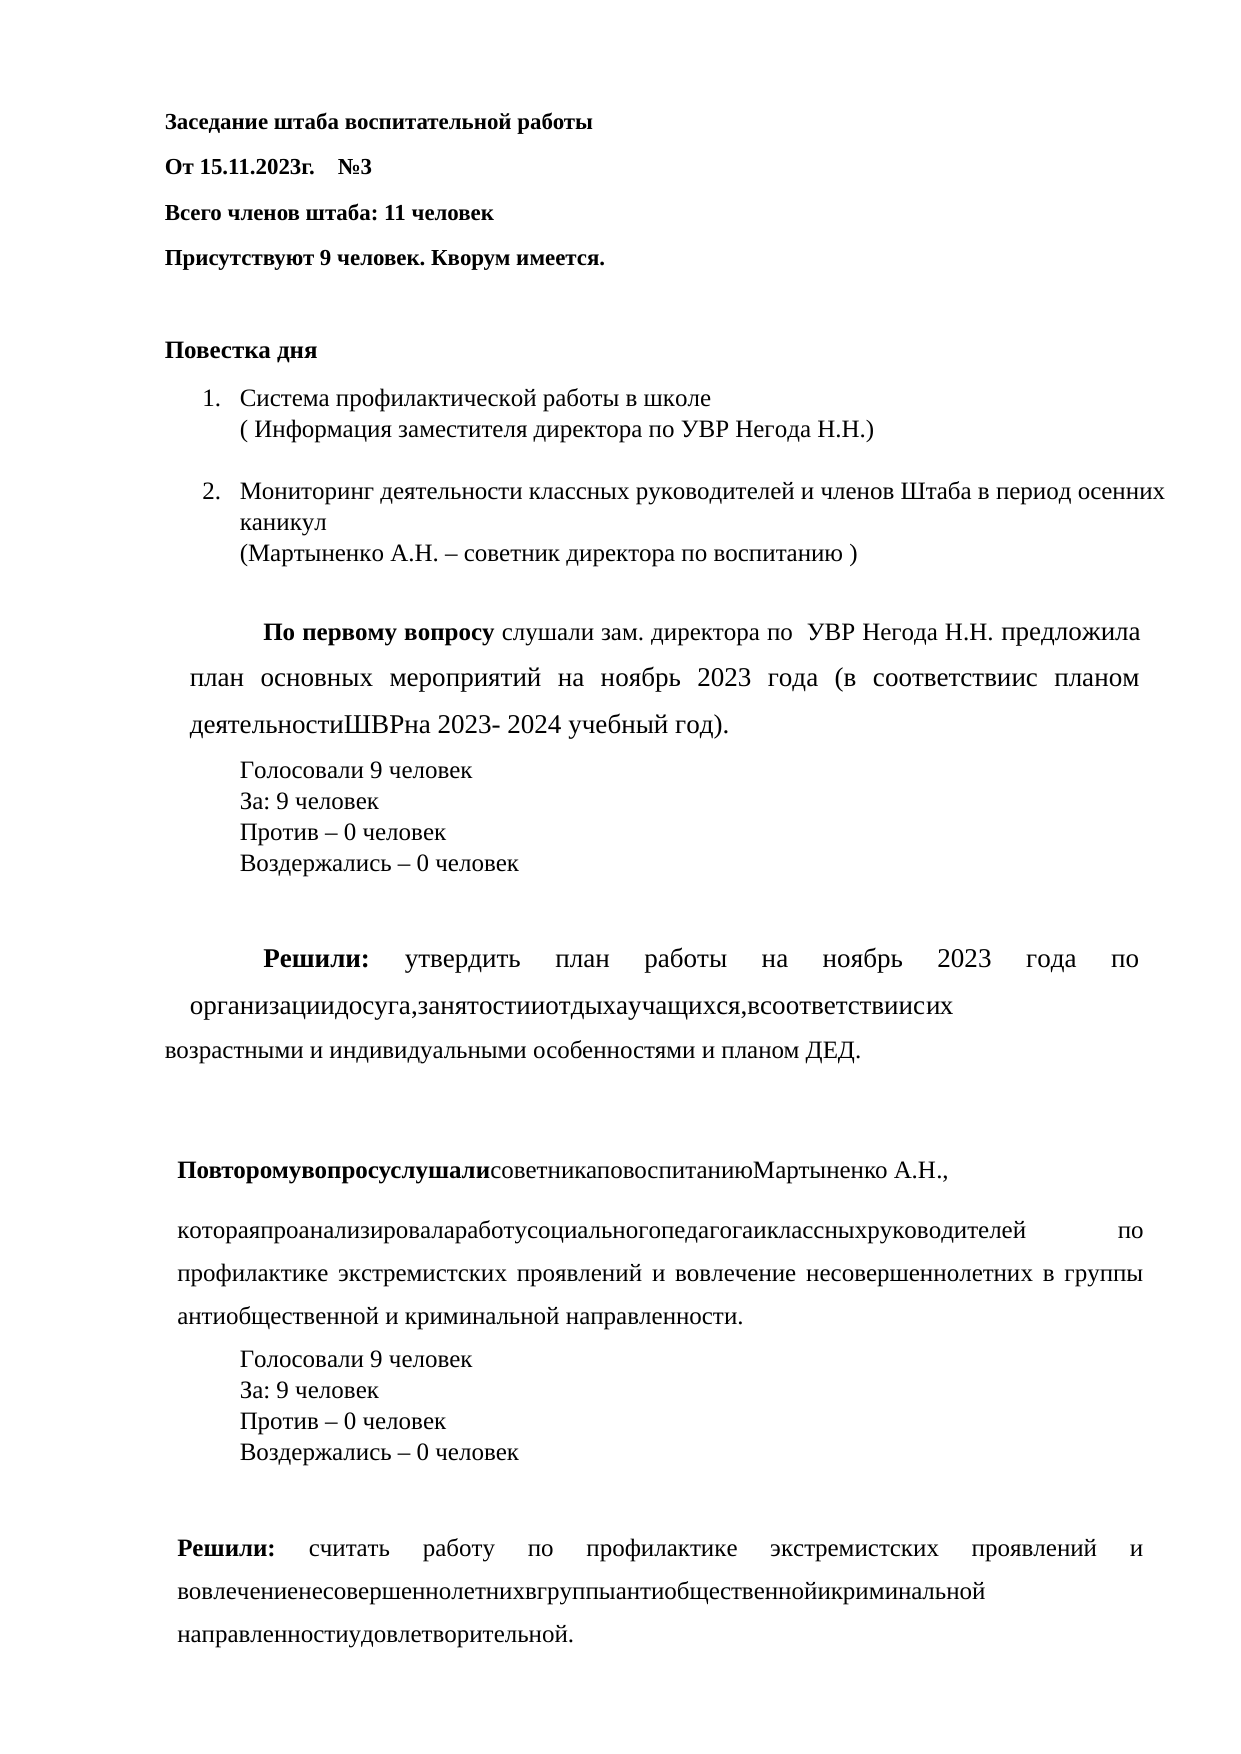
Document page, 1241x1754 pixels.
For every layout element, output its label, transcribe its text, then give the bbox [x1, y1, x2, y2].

list ( Информация заместителя директора по УВР Негода Н.Н.) [239, 414, 1207, 443]
text котораяпроанализировалаработусоциальногопедагогаиклассныхруководителей по профилактике экстремистских проявлений и вовлечение несовершеннолетних в группы антиобщественной и криминальной направленности. [177, 1215, 1144, 1330]
text Повестка дня [164, 336, 1207, 364]
list Система профилактической работы в школе [202, 383, 1207, 412]
list За: 9 человек [239, 1375, 1207, 1404]
list (Мартыненко А.Н. – советник директора по воспитанию ) [239, 538, 1207, 567]
text Заседание штаба воспитательной работы [164, 108, 1207, 135]
list Воздержались – 0 человек [239, 848, 1207, 877]
list Воздержались – 0 человек [239, 1437, 1207, 1466]
text возрастными и индивидуальными особенностями и планом ДЕД. [164, 1036, 1207, 1064]
text Решили: считать работу по профилактике экстремистских проявлений и вовлечениенесовершеннолетнихвгруппыантиобщественнойикриминальной направленностиудовлетворительной. [177, 1533, 1144, 1648]
list Голосовали 9 человек [239, 755, 1207, 783]
text Решили: утвердить план работы на ноябрь 2023 года по организациидосуга,занятостииотдыхаучащихся,всоответствиисих [189, 942, 1140, 1020]
list За: 9 человек [239, 786, 1207, 814]
text Присутствуют 9 человек. Кворум имеется. [164, 244, 1207, 270]
text От 15.11.2023г. №3 [164, 153, 1207, 180]
list Мониторинг деятельности классных руководителей и членов Штаба в период осенних каникул [202, 476, 1207, 536]
list Голосовали 9 человек [239, 1344, 1207, 1373]
text Всего членов штаба: 11 человек [164, 198, 1207, 225]
list Против – 0 человек [239, 1406, 1207, 1435]
list Против – 0 человек [239, 817, 1207, 846]
text По первому вопросу слушали зам. директора по УВР Негода Н.Н. предложила план основных мероприятий на ноябрь 2023 года (в соответствиис планом деятельностиШВРна 2023- 2024 учебный год). [189, 615, 1141, 739]
text ПовторомувопросуслушалисоветникаповоспитаниюМартыненко А.Н., [177, 1155, 1207, 1184]
